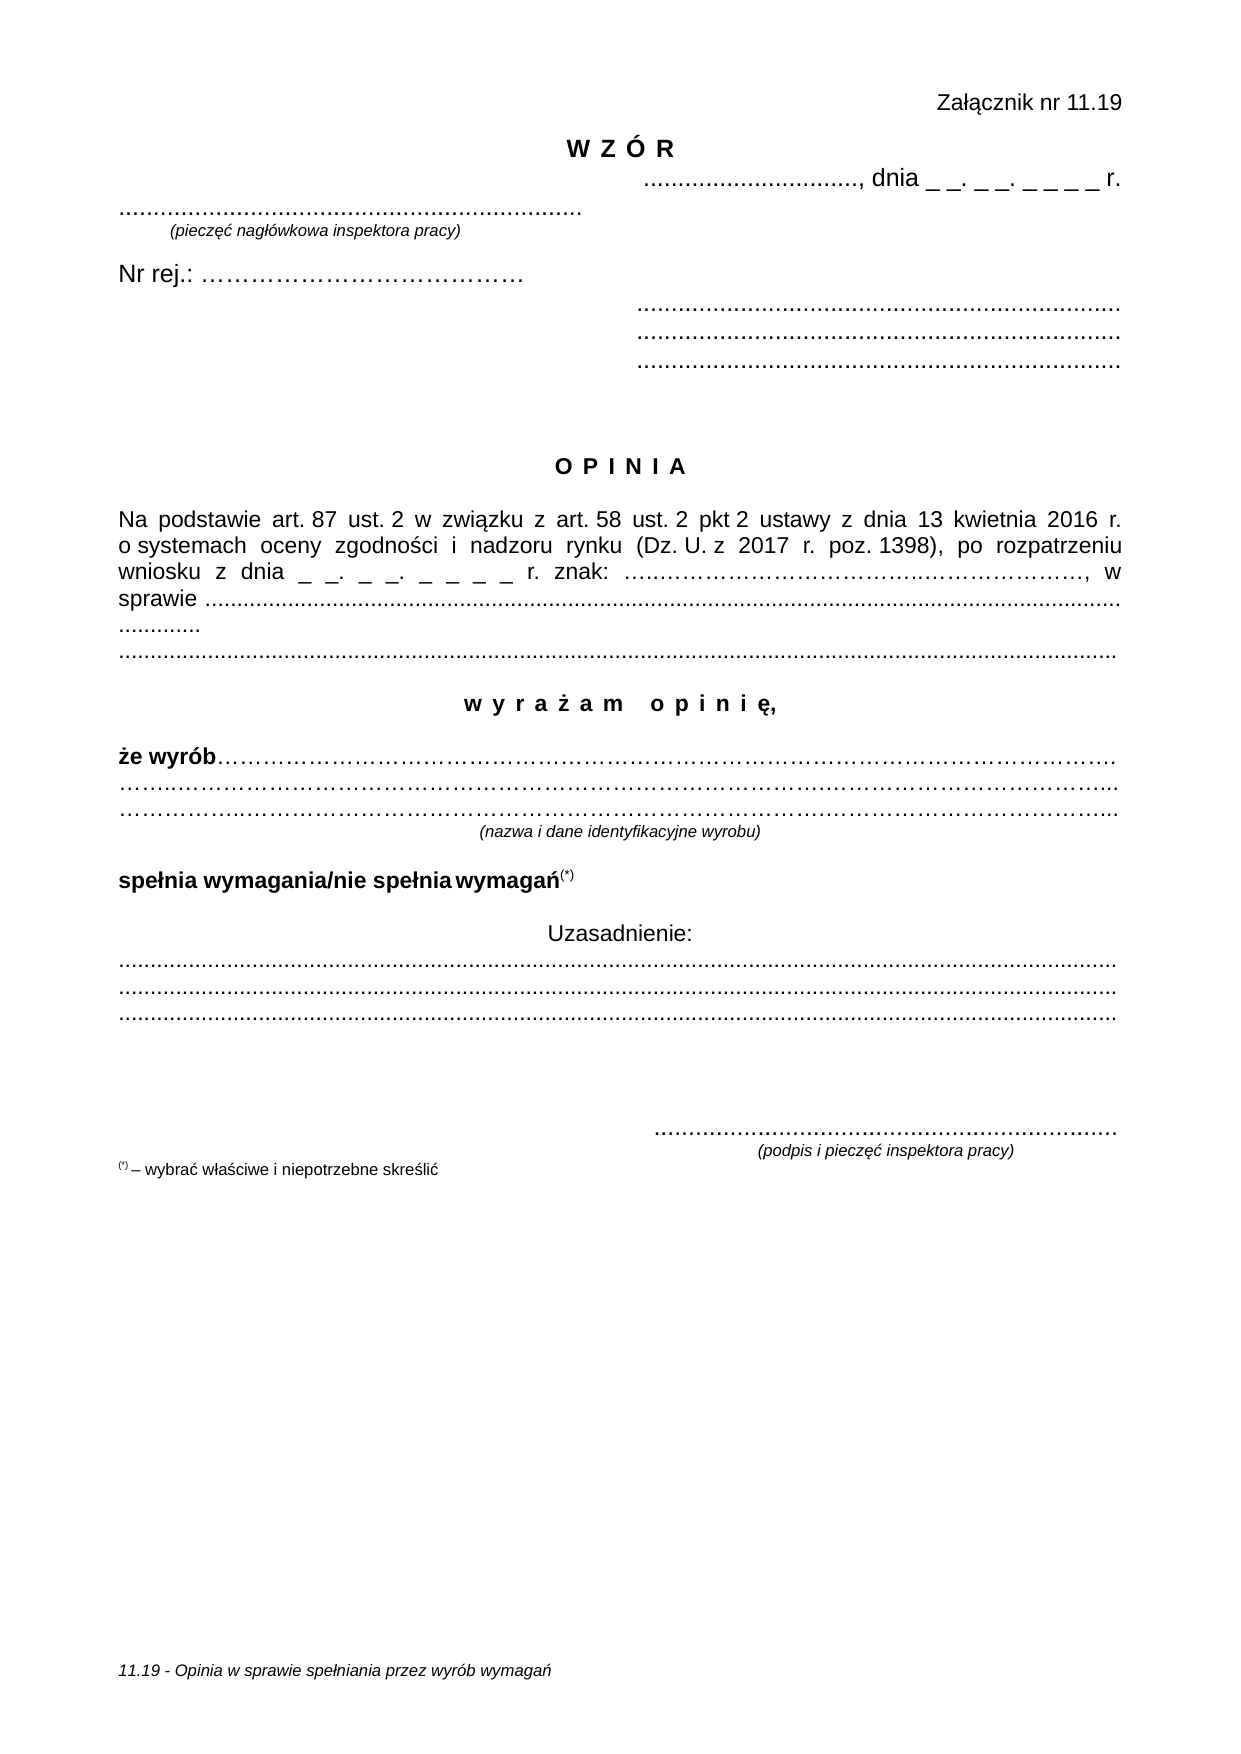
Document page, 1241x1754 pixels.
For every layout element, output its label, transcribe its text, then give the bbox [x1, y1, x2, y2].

text ...................................................................... [118, 345, 1122, 374]
text wyrażam opinię, [118, 690, 1122, 716]
text (*) – wybrać właściwe i niepotrzebne skreślić [118, 1159, 1122, 1179]
text ...................................................................... [118, 316, 1122, 345]
subtitle OPINIA [118, 453, 1122, 479]
text (nazwa i dane identyfikacyjne wyrobu) [118, 822, 1122, 841]
text Na podstawie art. 87 ust. 2 w związku z art. 58 ust. 2 pkt 2 ustawy z dnia 13 kwietnia 2016 r. o systemach oceny zgodności i nadzoru rynku (Dz. U. z 2017 r. poz. 1398), po rozpatrzeniu wniosku z dnia _ _. _ _. _ _ _ _ r. znak: …..……………………………..…………………, w sprawie ............................................................................................................................................................. [118, 506, 1122, 637]
text Uzasadnienie: [118, 920, 1122, 946]
text (pieczęć nagłówkowa inspektora pracy) [118, 220, 1122, 239]
text WZÓR [118, 134, 1122, 163]
text ……………..………………………………………………………………….………………………………... [118, 795, 1122, 822]
text ............................................................................................................................................................. [118, 637, 1122, 664]
text ...................................................................... [118, 287, 1122, 316]
text ................................................................... [118, 192, 1122, 220]
text spełnia wymagania/nie spełnia wymagań(*) [118, 867, 1122, 894]
text ....................................................................................................................................................................................................................................................................................................................................................................................................................................................................................... [118, 946, 1122, 1025]
text ……..………………………………………………………………………….………………………………... [118, 769, 1122, 795]
text (podpis i pieczęć inspektora pracy) [650, 1140, 1122, 1159]
text Nr rej.: ………………………………… [118, 259, 1122, 287]
text ..............................., dnia _ _. _ _. _ _ _ _ r. [118, 163, 1122, 192]
text Załącznik nr 11.19 [118, 89, 1122, 115]
text ................................................................... [650, 1112, 1122, 1140]
text że wyrób………………………………………………………………………………………………………. [118, 743, 1122, 769]
